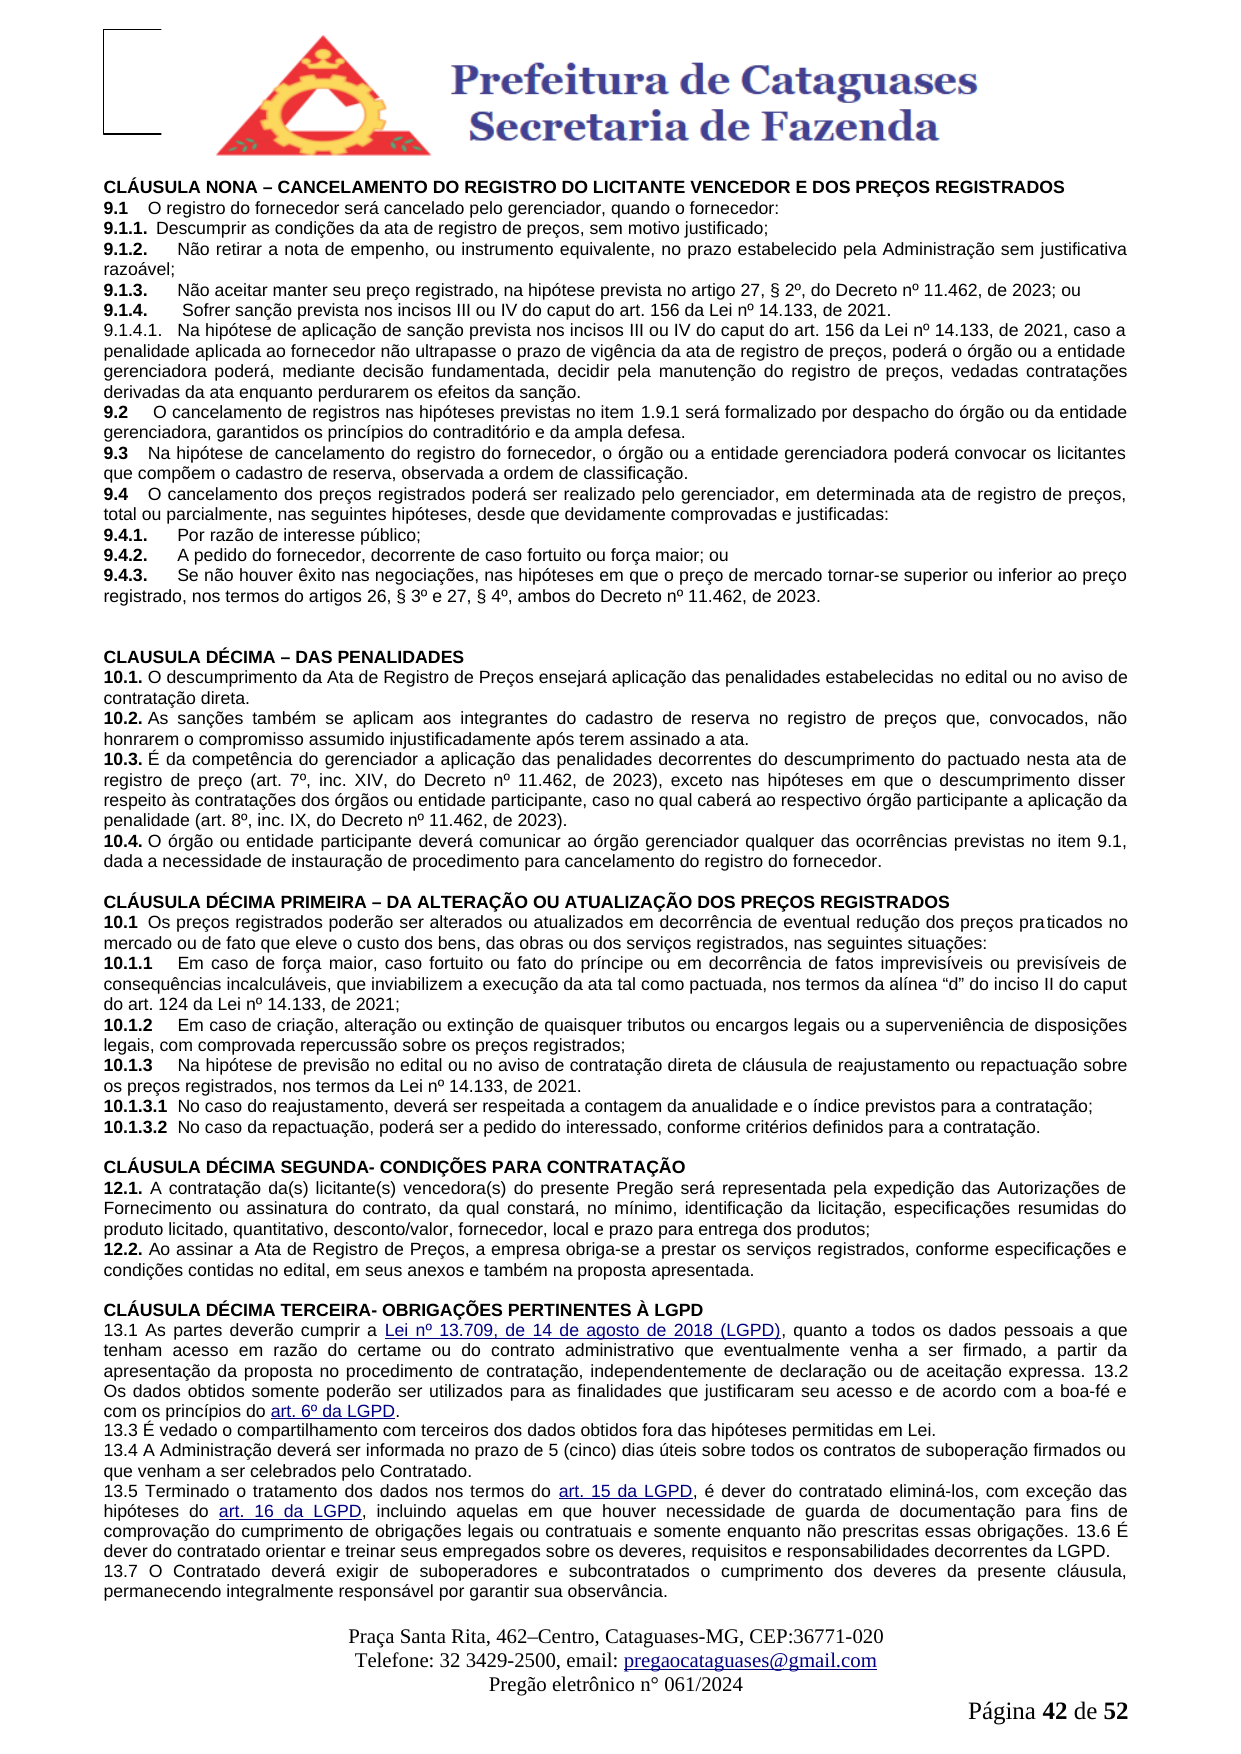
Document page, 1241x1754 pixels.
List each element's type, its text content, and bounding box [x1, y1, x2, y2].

list O órgão ou entidade participante deverá comunicar ao órgão gerenciador qualquer das ocorrências previstas no item 9.1, dada a necessidade de instauração de procedimento para cancelamento do registro do fornecedor. [103, 831, 1128, 871]
list É da competência do gerenciador a aplicação das penalidades decorrentes do descumprimento do pactuado nesta ata de registro de preço (art. 7º, inc. XIV, do Decreto nº 11.462, de 2023), exceto nas hipóteses em que o descumprimento disser respeito às contratações dos órgãos ou entidade participante, caso no qual caberá ao respectivo órgão participante a aplicação da penalidade (art. 8º, inc. IX, do Decreto nº 11.462, de 2023). [103, 749, 1128, 831]
list Na hipótese de aplicação de sanção prevista nos incisos III ou IV do caput do art. 156 da Lei nº 14.133, de 2021, caso a penalidade aplicada ao fornecedor não ultrapasse o prazo de vigência da ata de registro de preços, poderá o órgão ou a entidade gerenciadora poderá, mediante decisão fundamentada, decidir pela manutenção do registro de preços, vedadas contratações derivadas da ata enquanto perdurarem os efeitos da sanção. [103, 320, 1128, 402]
list O cancelamento de registros nas hipóteses previstas no item 6.1 será formalizado por despacho do órgão ou da entidade gerenciadora, garantidos os princípios do contraditório e da ampla defesa. [103, 402, 1128, 443]
list 13.5 Terminado o tratamento dos dados nos termos do art. 15 da LGPD, é dever do contratado eliminá-los, com exceção das hipóteses do art. 16 da LGPD, incluindo aquelas em que houver necessidade de guarda de documentação para fins de comprovação do cumprimento de obrigações legais ou contratuais e somente enquanto não prescritas essas obrigações. 13.6 É dever do contratado orientar e treinar seus empregados sobre os deveres, requisitos e responsabilidades decorrentes da LGPD. [103, 1481, 1128, 1561]
list CLÁUSULA DÉCIMA TERCEIRA- OBRIGAÇÕES PERTINENTES À LGPD [103, 1301, 1128, 1321]
list As sanções também se aplicam aos integrantes do cadastro de reserva no registro de preços que, convocados, não honrarem o compromisso assumido injustificadamente após terem assinado a ata. [103, 708, 1128, 749]
list 13.1 As partes deverão cumprir a Lei nº 13.709, de 14 de agosto de 2018 (LGPD), quanto a todos os dados pessoais a que tenham acesso em razão do certame ou do contrato administrativo que eventualmente venha a ser firmado, a partir da apresentação da proposta no procedimento de contratação, independentemente de declaração ou de aceitação expressa. 13.2 Os dados obtidos somente poderão ser utilizados para as finalidades que justificaram seu acesso e de acordo com a boa-fé e com os princípios do art. 6º da LGPD. [103, 1321, 1128, 1421]
list 13.7 O Contratado deverá exigir de suboperadores e subcontratados o cumprimento dos deveres da presente cláusula, permanecendo integralmente responsável por garantir sua observância. [103, 1561, 1128, 1601]
list No caso da repactuação, poderá ser a pedido do interessado, conforme critérios definidos para a contratação. [103, 1116, 1128, 1137]
list O descumprimento da Ata de Registro de Preços ensejará aplicação das penalidades estabelecidas no edital ou no aviso de contratação direta. [103, 667, 1128, 708]
list Na hipótese de previsão no edital ou no aviso de contratação direta de cláusula de reajustamento ou repactuação sobre os preços registrados, nos termos da Lei nº 14.133, de 2021. [103, 1055, 1128, 1096]
list Não aceitar manter seu preço registrado, na hipótese prevista no artigo 27, § 2º, do Decreto nº 11.462, de 2023; ou [103, 279, 1128, 300]
list Por razão de interesse público; [103, 524, 1128, 545]
text CLÁUSULA NONA – CANCELAMENTO DO REGISTRO DO LICITANTE VENCEDOR E DOS PREÇOS REGISTRADOS [103, 177, 1128, 198]
list Na hipótese de cancelamento do registro do fornecedor, o órgão ou a entidade gerenciadora poderá convocar os licitantes que compõem o cadastro de reserva, observada a ordem de classificação. [103, 443, 1128, 483]
list Não retirar a nota de empenho, ou instrumento equivalente, no prazo estabelecido pela Administração sem justificativa razoável; [103, 238, 1128, 279]
text CLÁUSULA DÉCIMA PRIMEIRA – DA ALTERAÇÃO OU ATUALIZAÇÃO DOS PREÇOS REGISTRADOS [103, 892, 1128, 912]
list Os preços registrados poderão ser alterados ou atualizados em decorrência de eventual redução dos preços praticados no mercado ou de fato que eleve o custo dos bens, das obras ou dos serviços registrados, nas seguintes situações: [103, 912, 1128, 953]
text 12.1. A contratação da(s) licitante(s) vencedora(s) do presente Pregão será representada pela expedição das Autorizações de Fornecimento ou assinatura do contrato, da qual constará, no mínimo, identificação da licitação, especificações resumidas do produto licitado, quantitativo, desconto/valor, fornecedor, local e prazo para entrega dos produtos; [103, 1178, 1128, 1239]
list O cancelamento dos preços registrados poderá ser realizado pelo gerenciador, em determinada ata de registro de preços, total ou parcialmente, nas seguintes hipóteses, desde que devidamente comprovadas e justificadas: [103, 483, 1128, 524]
list No caso do reajustamento, deverá ser respeitada a contagem da anualidade e o índice previstos para a contratação; [103, 1096, 1128, 1116]
text 12.2. Ao assinar a Ata de Registro de Preços, a empresa obriga-se a prestar os serviços registrados, conforme especificações e condições contidas no edital, em seus anexos e também na proposta apresentada. [103, 1239, 1128, 1280]
list Se não houver êxito nas negociações, nas hipóteses em que o preço de mercado tornar-se superior ou inferior ao preço registrado, nos termos do artigos 26, § 3º e 27, § 4º, ambos do Decreto nº 11.462, de 2023. [103, 565, 1128, 606]
text CLÁUSULA DÉCIMA SEGUNDA- CONDIÇÕES PARA CONTRATAÇÃO [103, 1157, 1128, 1178]
list Em caso de força maior, caso fortuito ou fato do príncipe ou em decorrência de fatos imprevisíveis ou previsíveis de consequências incalculáveis, que inviabilizem a execução da ata tal como pactuada, nos termos da alínea “d” do inciso II do caput do art. 124 da Lei nº 14.133, de 2021; [103, 953, 1128, 1014]
list 13.3 É vedado o compartilhamento com terceiros dos dados obtidos fora das hipóteses permitidas em Lei. [103, 1421, 1128, 1441]
list A pedido do fornecedor, decorrente de caso fortuito ou força maior; ou [103, 545, 1128, 565]
list Em caso de criação, alteração ou extinção de quaisquer tributos ou encargos legais ou a superveniência de disposições legais, com comprovada repercussão sobre os preços registrados; [103, 1014, 1128, 1055]
list Descumprir as condições da ata de registro de preços, sem motivo justificado; [103, 218, 1128, 238]
list 13.4 A Administração deverá ser informada no prazo de 5 (cinco) dias úteis sobre todos os contratos de suboperação firmados ou que venham a ser celebrados pelo Contratado. [103, 1441, 1128, 1481]
list Sofrer sanção prevista nos incisos III ou IV do caput do art. 156 da Lei nº 14.133, de 2021. [103, 300, 1128, 320]
picture [161, 29, 1071, 177]
text CLAUSULA DÉCIMA – DAS PENALIDADES [103, 647, 1128, 667]
list O registro do fornecedor será cancelado pelo gerenciador, quando o fornecedor: [103, 198, 1128, 218]
